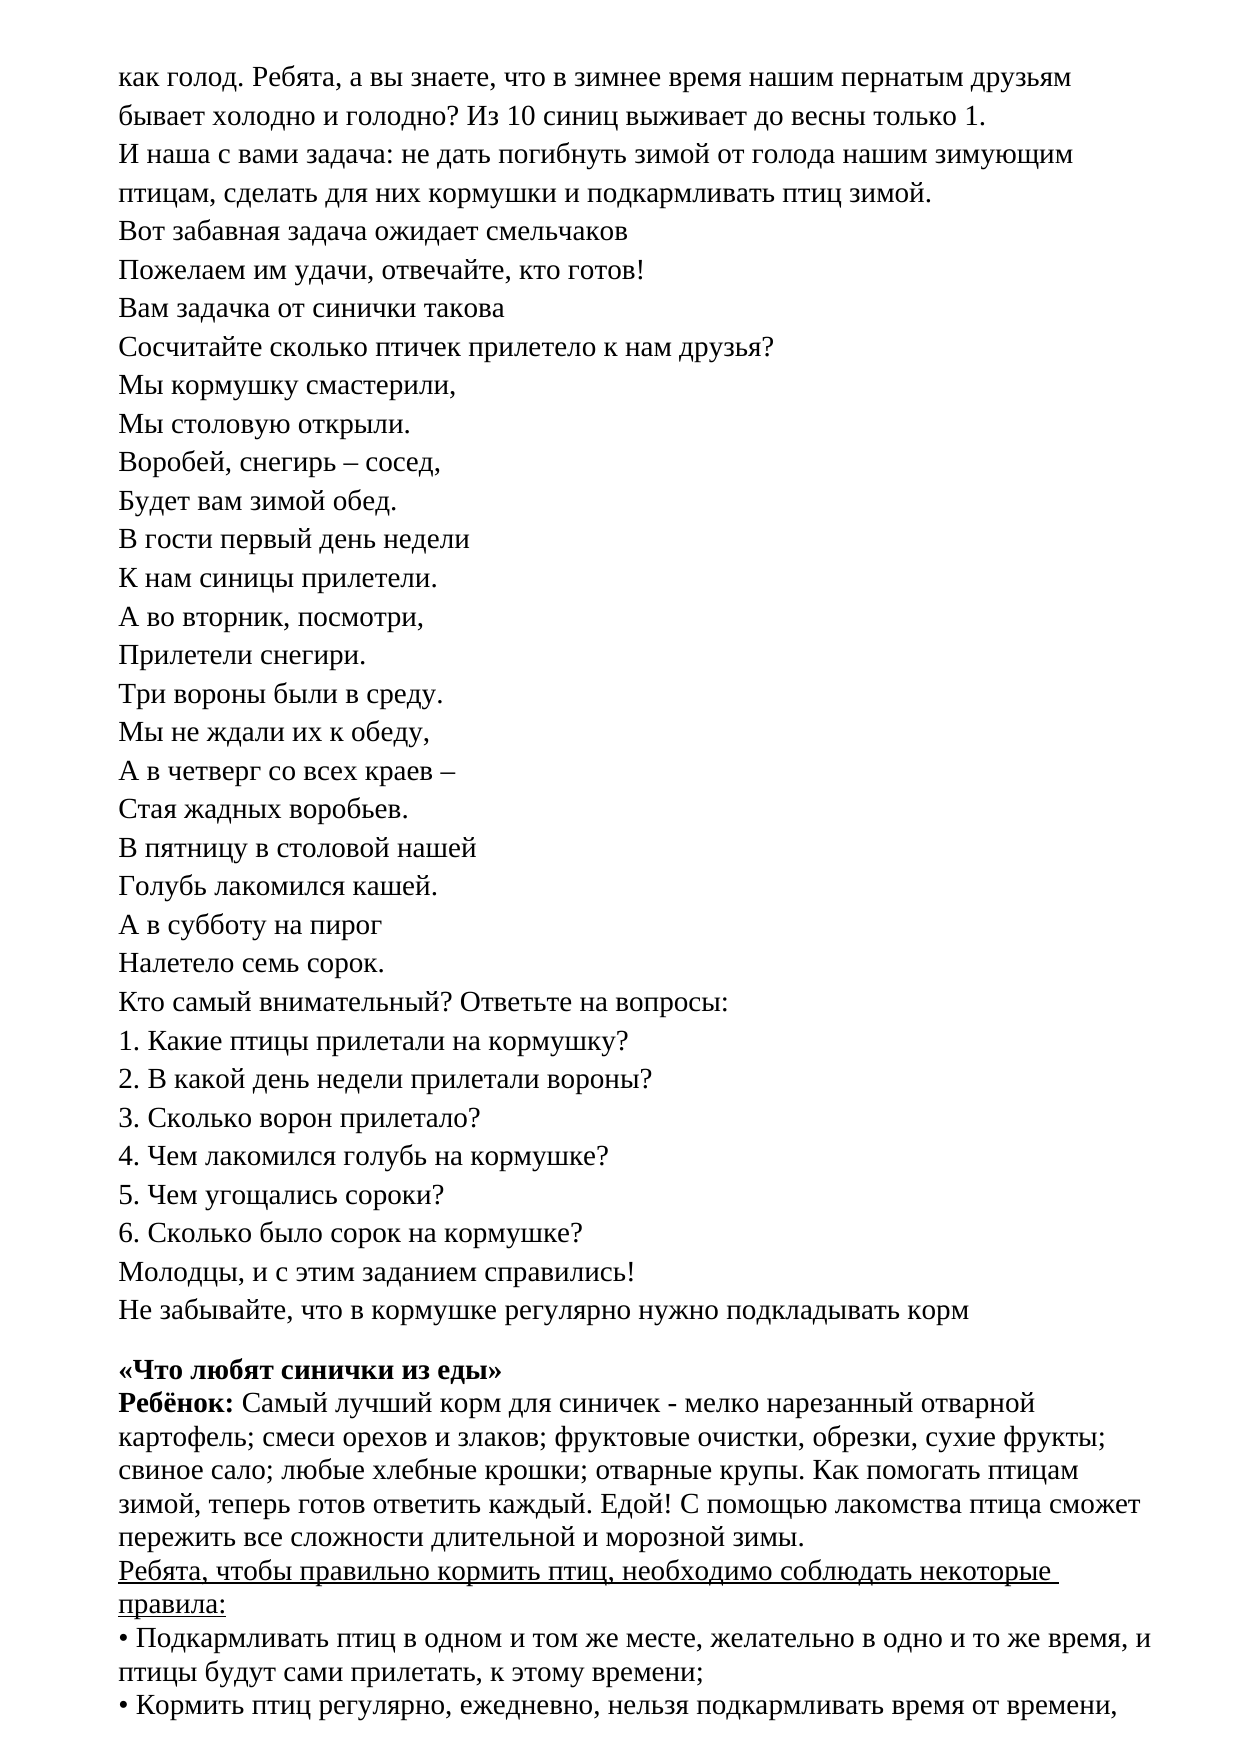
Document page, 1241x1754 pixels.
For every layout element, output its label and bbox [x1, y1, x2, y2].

text [118, 59, 1152, 1326]
text [118, 1352, 1152, 1721]
